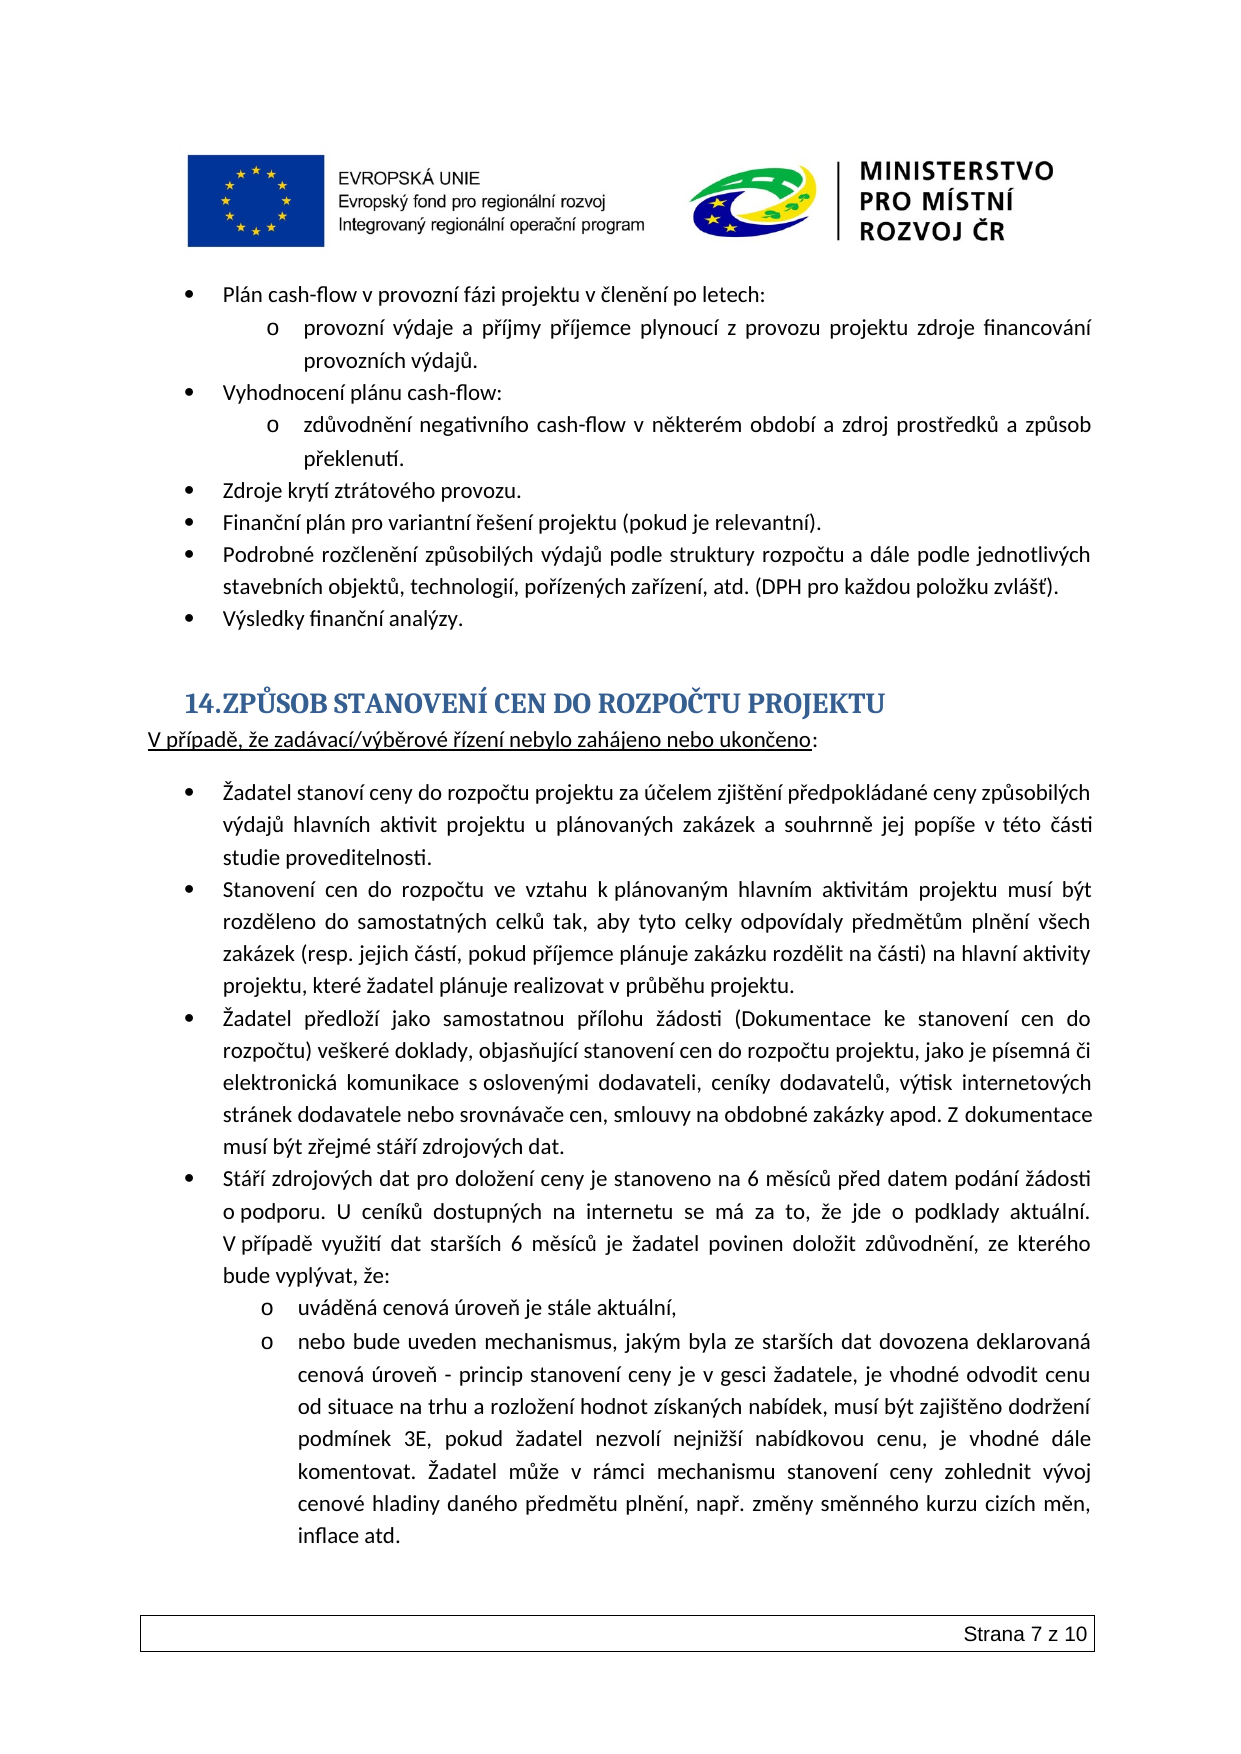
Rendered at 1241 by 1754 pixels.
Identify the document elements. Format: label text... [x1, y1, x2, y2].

list Výsledky finanční analýzy. [185, 604, 1093, 633]
subtitle ZPŮSOB STANOVENÍ CEN do rozpočtu projektu [185, 687, 1093, 720]
list Podrobné rozčlenění způsobilých výdajů podle struktury rozpočtu a dále podle jednotlivých stavebních objektů, technologií, pořízených zařízení, atd. (DPH pro každou položku zvlášť). [185, 540, 1093, 600]
list Finanční plán pro variantní řešení projektu (pokud je relevantní). [185, 508, 1093, 536]
list Stáří zdrojových dat pro doložení ceny je stanoveno na 6 měsíců před datem podání žádosti o podporu. U ceníků dostupných na internetu se má za to, že jde o podklady aktuální. V případě využití dat starších 6 měsíců je žadatel povinen doložit zdůvodnění, ze kterého bude vyplývat, že: [185, 1164, 1093, 1289]
list uváděná cenová úroveň je stále aktuální, [260, 1293, 1093, 1322]
list nebo bude uveden mechanismus, jakým byla ze starších dat dovozena deklarovaná cenová úroveň - princip stanovení ceny je v gesci žadatele, je vhodné odvodit cenu od situace na trhu a rozložení hodnot získaných nabídek, musí být zajištěno dodržení podmínek 3E, pokud žadatel nezvolí nejnižší nabídkovou cenu, je vhodné dále komentovat. Žadatel může v rámci mechanismu stanovení ceny zohlednit vývoj cenové hladiny daného předmětu plnění, např. změny směnného kurzu cizích měn, inflace atd. [260, 1327, 1093, 1549]
text V případě, že zadávací/výběrové řízení nebylo zahájeno nebo ukončeno: [148, 725, 1093, 753]
list Zdroje krytí ztrátového provozu. [185, 476, 1093, 504]
picture [157, 123, 1083, 277]
list Vyhodnocení plánu cash-flow: [185, 378, 1093, 406]
list Žadatel předloží jako samostatnou přílohu žádosti (Dokumentace ke stanovení cen do rozpočtu) veškeré doklady, objasňující stanovení cen do rozpočtu projektu, jako je písemná či elektronická komunikace s oslovenými dodavateli, ceníky dodavatelů, výtisk internetových stránek dodavatele nebo srovnávače cen, smlouvy na obdobné zakázky apod. Z dokumentace musí být zřejmé stáří zdrojových dat. [185, 1004, 1093, 1160]
list Stanovení cen do rozpočtu ve vztahu k plánovaným hlavním aktivitám projektu musí být rozděleno do samostatných celků tak, aby tyto celky odpovídaly předmětům plnění všech zakázek (resp. jejich částí, pokud příjemce plánuje zakázku rozdělit na části) na hlavní aktivity projektu, které žadatel plánuje realizovat v průběhu projektu. [185, 875, 1093, 999]
list provozní výdaje a příjmy příjemce plynoucí z provozu projektu zdroje financování provozních výdajů. [266, 313, 1093, 374]
list Žadatel stanoví ceny do rozpočtu projektu za účelem zjištění předpokládané ceny způsobilých výdajů hlavních aktivit projektu u plánovaných zakázek a souhrnně jej popíše v této části studie proveditelnosti. [185, 778, 1093, 871]
list zdůvodnění negativního cash-flow v některém období a zdroj prostředků a způsob překlenutí. [266, 410, 1093, 472]
